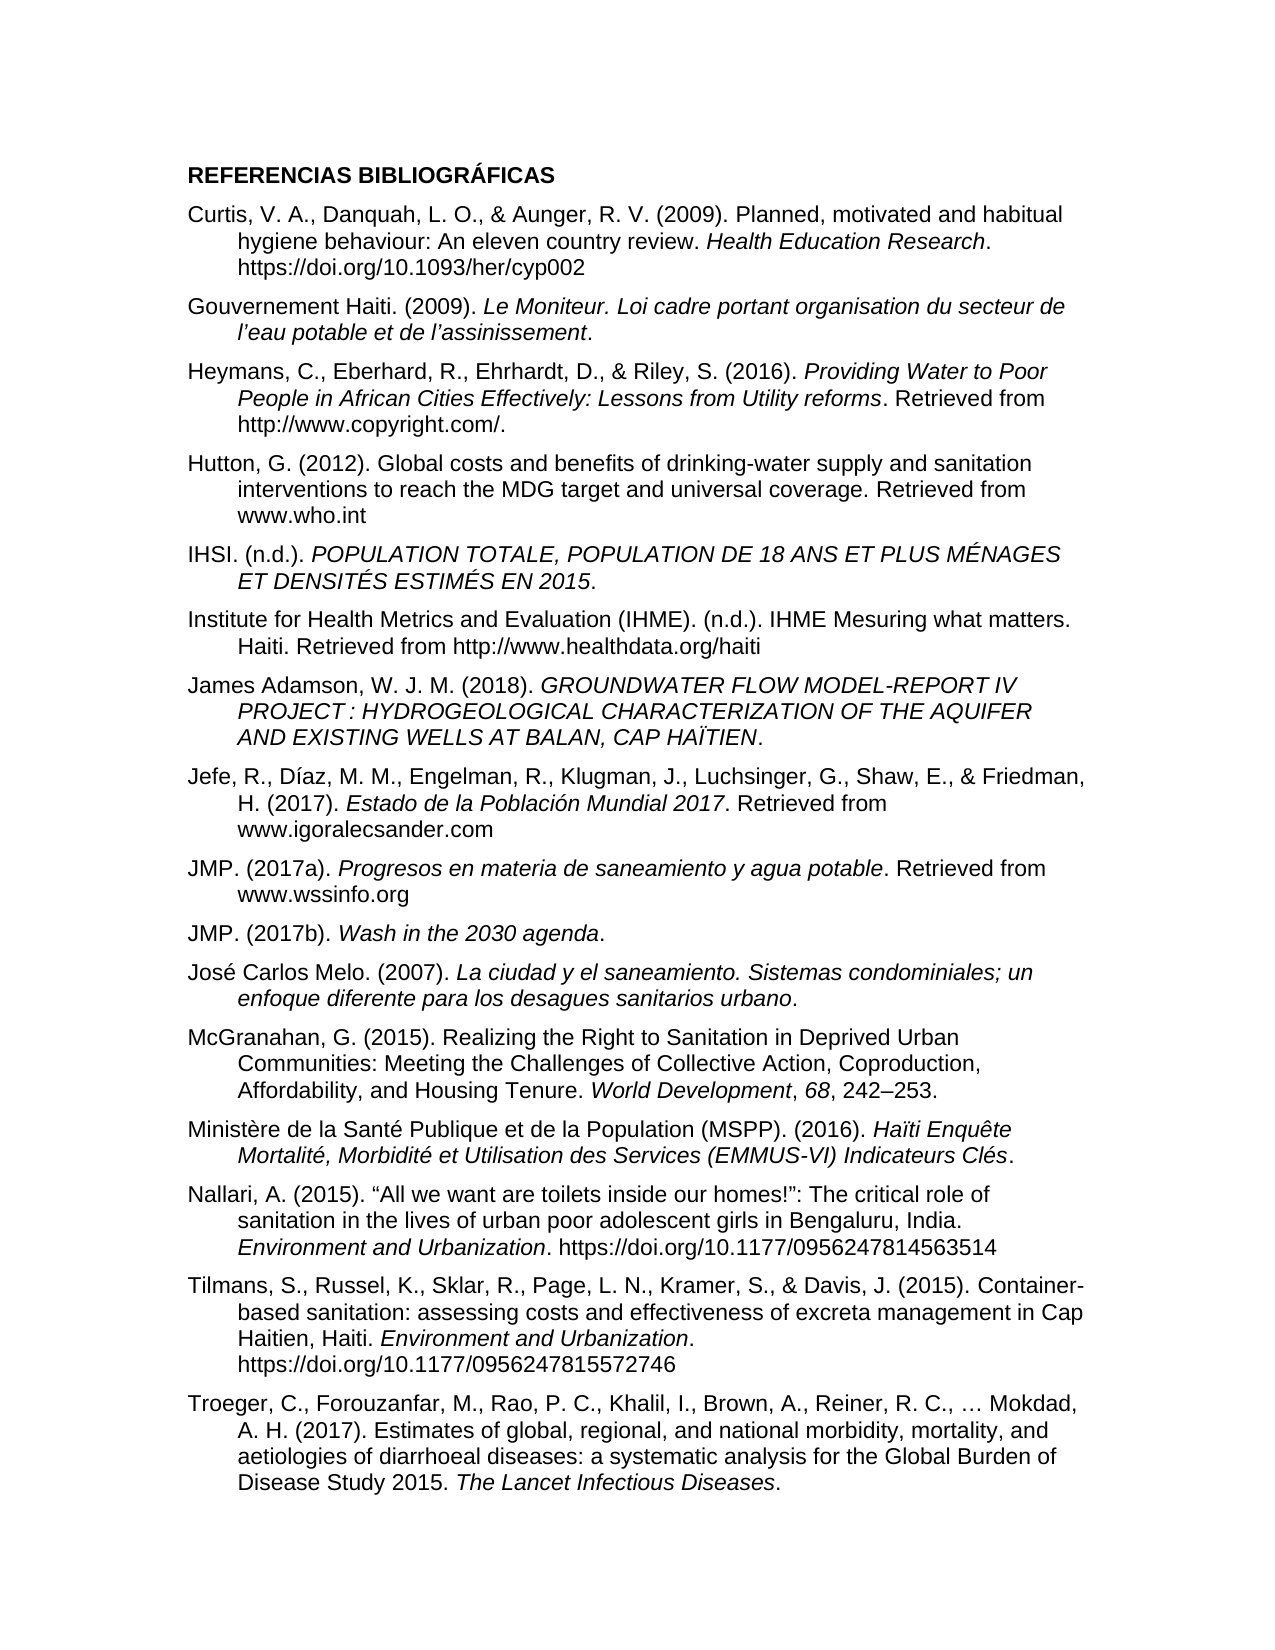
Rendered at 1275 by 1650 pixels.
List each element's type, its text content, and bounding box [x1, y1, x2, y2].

text JMP. (2017a). Progresos en materia de saneamiento y agua potable. Retrieved from www.wssinfo.org [187, 855, 1087, 907]
text Heymans, C., Eberhard, R., Ehrhardt, D., & Riley, S. (2016). Providing Water to Poor People in African Cities Effectively: Lessons from Utility reforms. Retrieved from http://www.copyright.com/. [187, 358, 1087, 437]
text Nallari, A. (2015). “All we want are toilets inside our homes!”: The critical role of sanitation in the lives of urban poor adolescent girls in Bengaluru, India. Environment and Urbanization. https://doi.org/10.1177/0956247814563514 [187, 1181, 1087, 1260]
text REFERENCIAS BIBLIOGRÁFICAS [187, 162, 1087, 189]
text Ministère de la Santé Publique et de la Population (MSPP). (2016). Haïti Enquête Mortalité, Morbidité et Utilisation des Services (EMMUS-VI) Indicateurs Clés. [187, 1116, 1087, 1168]
text Jefe, R., Díaz, M. M., Engelman, R., Klugman, J., Luchsinger, G., Shaw, E., & Friedman, H. (2017). Estado de la Población Mundial 2017. Retrieved from www.igoralecsander.com [187, 763, 1087, 842]
text McGranahan, G. (2015). Realizing the Right to Sanitation in Deprived Urban Communities: Meeting the Challenges of Collective Action, Coproduction, Affordability, and Housing Tenure. World Development, 68, 242–253. [187, 1024, 1087, 1103]
text José Carlos Melo. (2007). La ciudad y el saneamiento. Sistemas condominiales; un enfoque diferente para los desagues sanitarios urbano. [187, 959, 1087, 1012]
text Tilmans, S., Russel, K., Sklar, R., Page, L. N., Kramer, S., & Davis, J. (2015). Container-based sanitation: assessing costs and effectiveness of excreta management in Cap Haitien, Haiti. Environment and Urbanization. https://doi.org/10.1177/0956247815572746 [187, 1272, 1087, 1378]
text IHSI. (n.d.). POPULATION TOTALE, POPULATION DE 18 ANS ET PLUS MÉNAGES ET DENSITÉS ESTIMÉS EN 2015. [187, 541, 1087, 594]
text Curtis, V. A., Danquah, L. O., & Aunger, R. V. (2009). Planned, motivated and habitual hygiene behaviour: An eleven country review. Health Education Research. https://doi.org/10.1093/her/cyp002 [187, 201, 1087, 280]
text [187, 1390, 1087, 1496]
text Institute for Health Metrics and Evaluation (IHME). (n.d.). IHME Mesuring what matters. Haiti. Retrieved from http://www.healthdata.org/haiti [187, 606, 1087, 659]
text JMP. (2017b). Wash in the 2030 agenda. [187, 920, 1087, 946]
text James Adamson, W. J. M. (2018). GROUNDWATER FLOW MODEL-REPORT IV PROJECT : HYDROGEOLOGICAL CHARACTERIZATION OF THE AQUIFER AND EXISTING WELLS AT BALAN, CAP HAÏTIEN. [187, 672, 1087, 751]
text Hutton, G. (2012). Global costs and benefits of drinking-water supply and sanitation interventions to reach the MDG target and universal coverage. Retrieved from www.who.int [187, 450, 1087, 529]
text Gouvernement Haiti. (2009). Le Moniteur. Loi cadre portant organisation du secteur de l’eau potable et de l’assinissement. [187, 293, 1087, 346]
